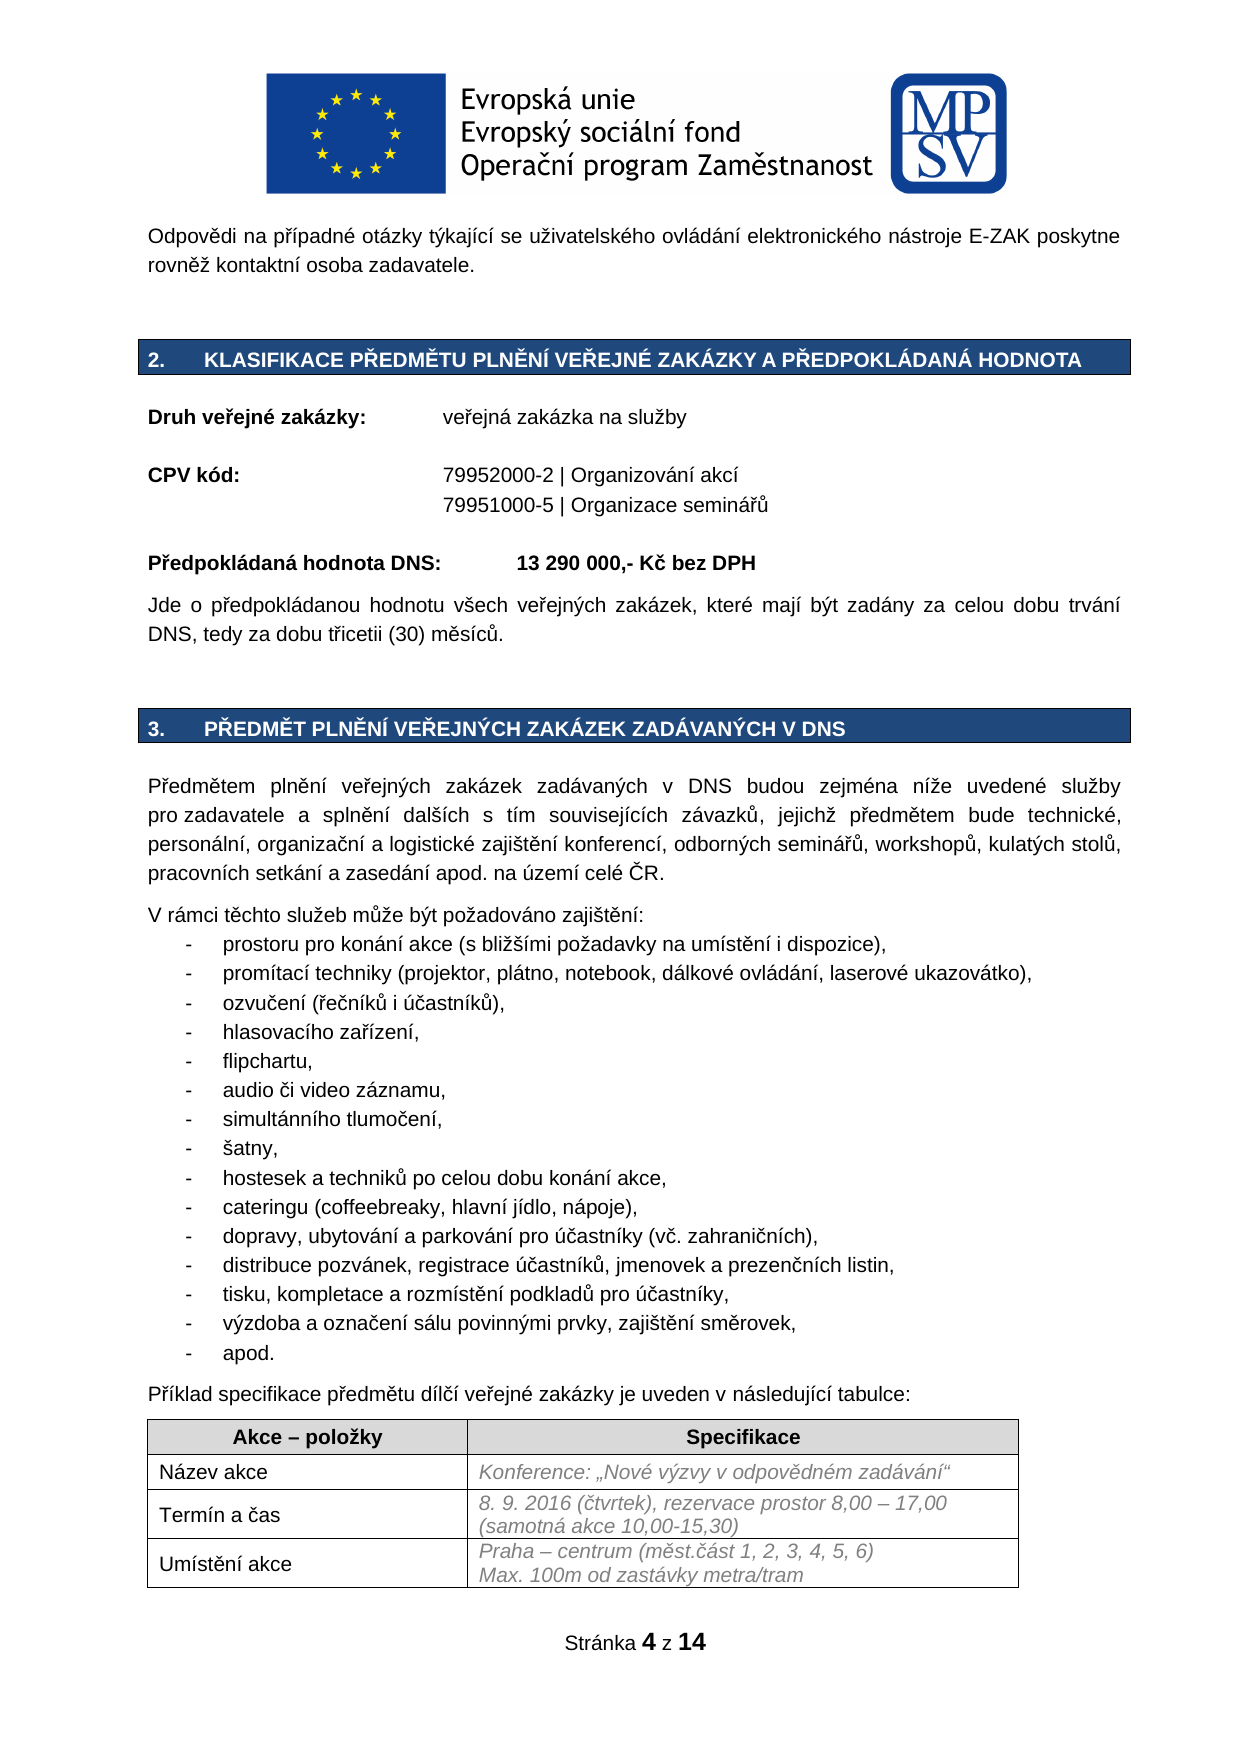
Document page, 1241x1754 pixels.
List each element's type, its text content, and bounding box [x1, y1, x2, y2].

subtitle Klasifikace předmětu plnění veřejné zakázky a předpokládaná hodnota [139, 340, 1130, 374]
list flipchartu, [185, 1043, 1122, 1073]
subtitle Předmět plnění veřejných zakázek zadávaných v DNS [139, 709, 1130, 742]
text Příklad specifikace předmětu dílčí veřejné zakázky je uveden v následující tabulce: [148, 1377, 1122, 1406]
list cateringu (coffeebreaky, hlavní jídlo, nápoje), [185, 1189, 1122, 1218]
text 79951000-5 | Organizace seminářů [148, 487, 1122, 516]
text Jde o předpokládanou hodnotu všech veřejných zakázek, které mají být zadány za celou dobu trvání DNS, tedy za dobu třicetii (30) měsíců. [148, 587, 1122, 646]
table_cell Termín a čas [148, 1490, 467, 1538]
list prostoru pro konání akce (s bližšími požadavky na umístění i dispozice), [185, 927, 1122, 956]
list šatny, [185, 1131, 1122, 1160]
list hostesek a techniků po celou dobu konání akce, [185, 1160, 1122, 1189]
list tisku, kompletace a rozmístění podkladů pro účastníky, [185, 1277, 1122, 1306]
list distribuce pozvánek, registrace účastníků, jmenovek a prezenčních listin, [185, 1248, 1122, 1277]
text CPV kód: 79952000-2 | Organizování akcí [148, 458, 1122, 487]
list výzdoba a označení sálu povinnými prvky, zajištění směrovek, [185, 1306, 1122, 1335]
text Odpovědi na případné otázky týkající se uživatelského ovládání elektronického nástroje E-ZAK poskytne rovněž kontaktní osoba zadavatele. [148, 218, 1122, 277]
table_cell Umístění akce [148, 1539, 467, 1587]
list audio či video záznamu, [185, 1073, 1122, 1102]
list apod. [185, 1335, 1122, 1364]
text Předpokládaná hodnota DNS: 13 290 000,- Kč bez DPH [148, 546, 1122, 575]
text Předmětem plnění veřejných zakázek zadávaných v DNS budou zejména níže uvedené služby pro zadavatele a splnění dalších s tím souvisejících závazků, jejichž předmětem bude technické, personální, organizační a logistické zajištění konferencí, odborných seminářů, workshopů, kulatých stolů, pracovních setkání a zasedání apod. na území celé ČR. [148, 768, 1122, 885]
table_header Akce – položky [148, 1420, 467, 1454]
list dopravy, ubytování a parkování pro účastníky (vč. zahraničních), [185, 1218, 1122, 1248]
list simultánního tlumočení, [185, 1102, 1122, 1131]
picture [263, 70, 1007, 197]
list hlasovacího zařízení, [185, 1014, 1122, 1043]
table_cell Konference: „Nové výzvy v odpovědném zadávání“ [468, 1455, 1018, 1489]
table_cell Název akce [148, 1455, 467, 1489]
table_cell Praha – centrum (měst.část 1, 2, 3, 4, 5, 6) Max. 100m od zastávky metra/tram [468, 1539, 1018, 1587]
table_cell 8. 9. 2016 (čtvrtek), rezervace prostor 8,00 – 17,00 (samotná akce 10,00-15,30) [468, 1490, 1018, 1538]
list ozvučení (řečníků i účastníků), [185, 985, 1122, 1014]
text V rámci těchto služeb může být požadováno zajištění: [148, 898, 1122, 927]
table_header Specifikace [468, 1420, 1018, 1454]
list promítací techniky (projektor, plátno, notebook, dálkové ovládání, laserové ukazovátko), [185, 956, 1122, 985]
text Druh veřejné zakázky: veřejná zakázka na služby [148, 400, 1122, 429]
